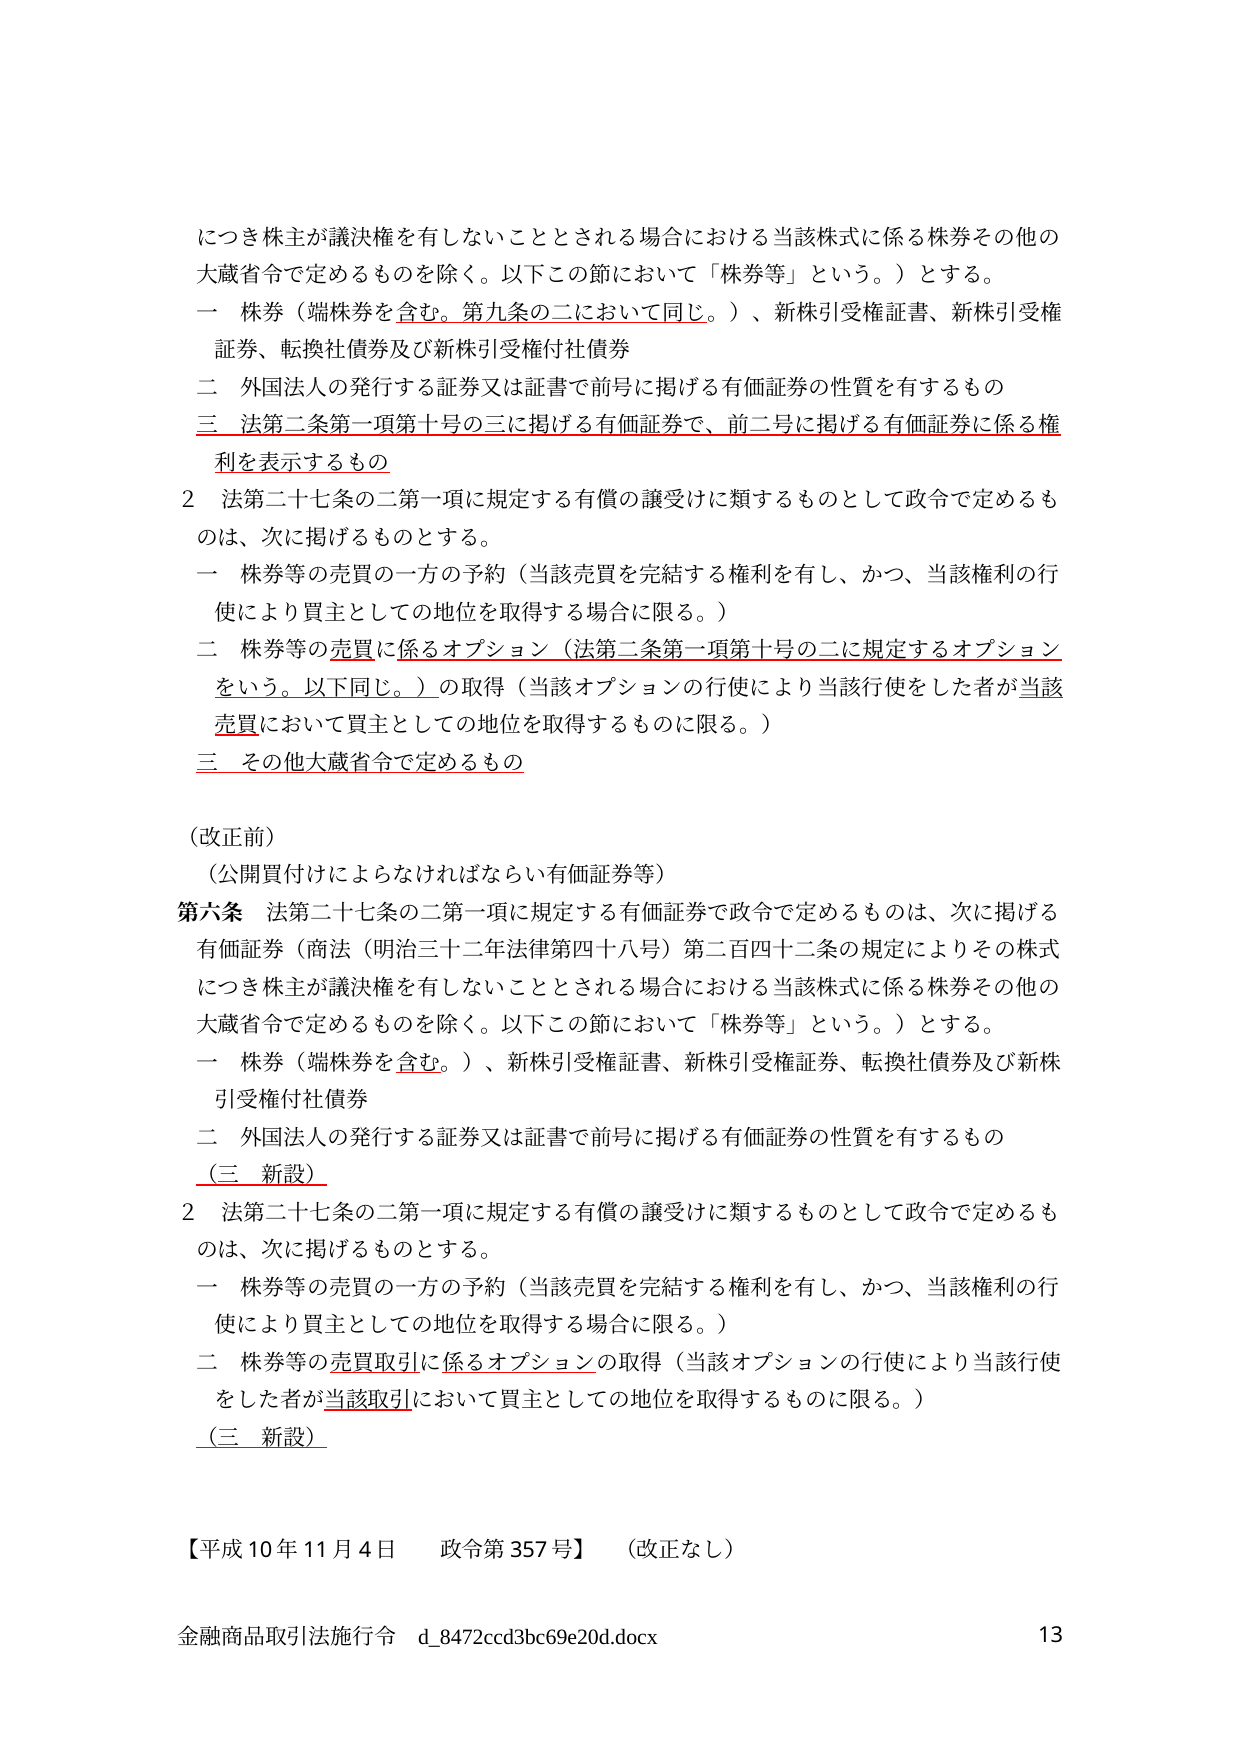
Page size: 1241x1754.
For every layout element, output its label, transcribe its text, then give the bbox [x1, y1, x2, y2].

text 一 株券（端株券を含む。）、新株引受権証書、新株引受権証券、転換社債券及び新株引受権付社債券 [196, 1042, 1063, 1117]
text 三 法第二条第一項第十号の三に掲げる有価証券で、前二号に掲げる有価証券に係る権利を表示するもの [196, 404, 1063, 479]
text 二 株券等の売買取引に係るオプションの取得（当該オプションの行使により当該行使をした者が当該取引において買主としての地位を取得するものに限る。） [196, 1342, 1063, 1417]
text 一 株券（端株券を含む。第九条の二において同じ。）、新株引受権証書、新株引受権証券、転換社債券及び新株引受権付社債券 [196, 292, 1063, 367]
text 一 株券等の売買の一方の予約（当該売買を完結する権利を有し、かつ、当該権利の行使により買主としての地位を取得する場合に限る。） [196, 1267, 1063, 1342]
text 二 外国法人の発行する証券又は証書で前号に掲げる有価証券の性質を有するもの [196, 1117, 1063, 1154]
text ２ 法第二十七条の二第一項に規定する有償の譲受けに類するものとして政令で定めるものは、次に掲げるものとする。 [177, 479, 1063, 554]
text （改正前） [177, 817, 1063, 854]
text ２ 法第二十七条の二第一項に規定する有償の譲受けに類するものとして政令で定めるものは、次に掲げるものとする。 [177, 1192, 1063, 1267]
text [177, 217, 1063, 292]
text 二 株券等の売買に係るオプション（法第二条第一項第十号の二に規定するオプションをいう。以下同じ。）の取得（当該オプションの行使により当該行使をした者が当該売買において買主としての地位を取得するものに限る。） [196, 629, 1063, 742]
text 【平成10年11月4日 政令第357号】 （改正なし） [177, 1529, 1063, 1567]
text 二 外国法人の発行する証券又は証書で前号に掲げる有価証券の性質を有するもの [196, 367, 1063, 404]
text （三 新設） [196, 1154, 1063, 1192]
text 三 その他大蔵省令で定めるもの [196, 742, 1063, 779]
text （三 新設） [196, 1417, 1063, 1454]
text （公開買付けによらなければならい有価証券等） [196, 854, 1063, 892]
text 一 株券等の売買の一方の予約（当該売買を完結する権利を有し、かつ、当該権利の行使により買主としての地位を取得する場合に限る。） [196, 554, 1063, 629]
